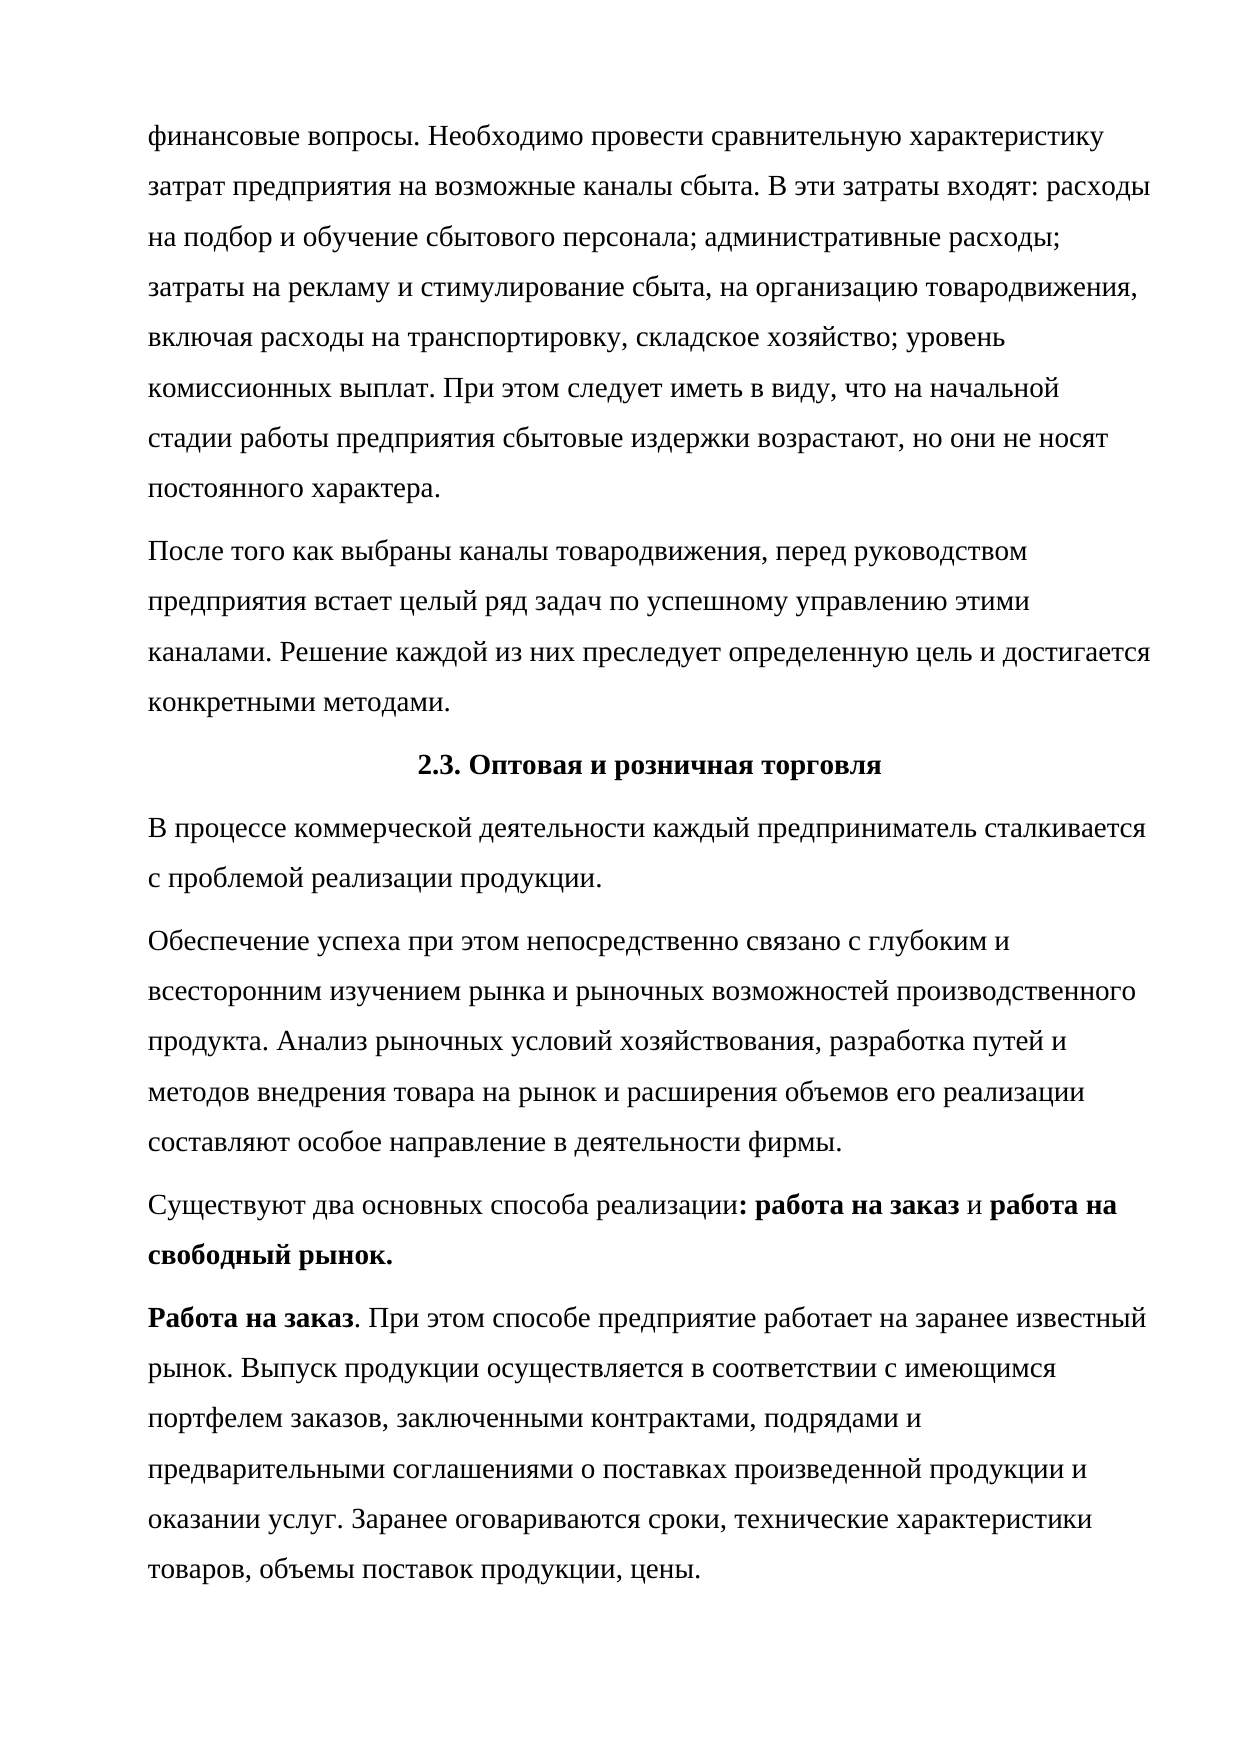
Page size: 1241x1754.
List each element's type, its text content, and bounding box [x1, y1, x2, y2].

text В процессе коммерческой деятельности каждый предприниматель сталкивается с проблемой реализации продукции. [148, 810, 1152, 893]
text После того как выбраны каналы товародвижения, перед руководством предприятия встает целый ряд задач по успешному управлению этими каналами. Решение каждой из них преследует определенную цель и достигается конкретными методами. [148, 533, 1152, 718]
text Работа на заказ. При этом способе предприятие работает на заранее известный рынок. Выпуск продукции осуществляется в соответствии с имеющимся портфелем заказов, заключенными контрактами, подрядами и предварительными соглашениями о поставках произведенной продукции и оказании услуг. Заранее оговариваются сроки, технические характеристики товаров, объемы поставок продукции, цены. [148, 1300, 1152, 1585]
text 2.3. Оптовая и розничная торговля [148, 747, 1152, 780]
text Существуют два основных способа реализации: работа на заказ и работа на свободный рынок. [148, 1187, 1152, 1271]
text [148, 118, 1152, 504]
text Обеспечение успеха при этом непосредственно связано с глубоким и всесторонним изучением рынка и рыночных возможностей производственного продукта. Анализ рыночных условий хозяйствования, разработка путей и методов внедрения товара на рынок и расширения объемов его реализации составляют особое направление в деятельности фирмы. [148, 923, 1152, 1158]
